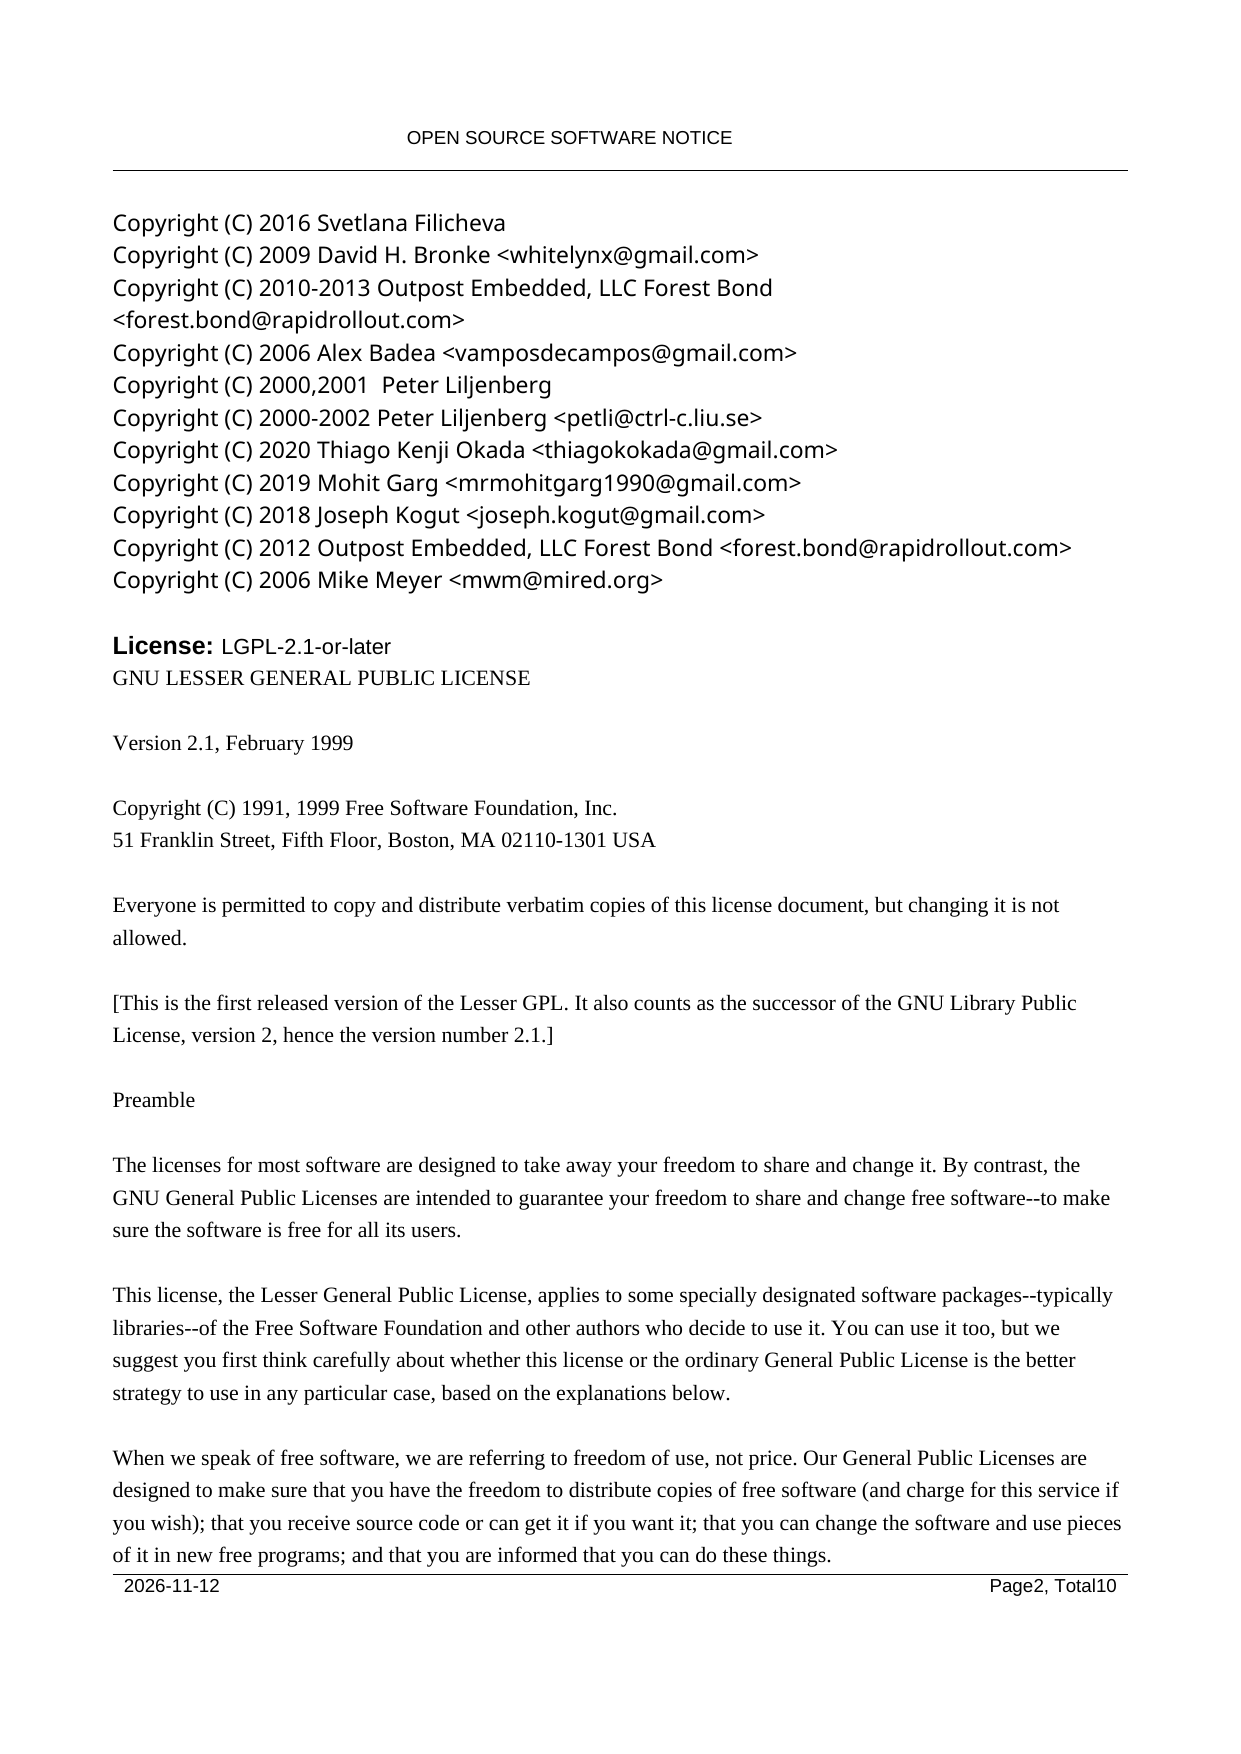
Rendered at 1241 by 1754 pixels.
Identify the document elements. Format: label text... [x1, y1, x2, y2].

text License: LGPL-2.1-or-later [112, 629, 1128, 661]
text Version 2.1, February 1999 [112, 726, 1128, 759]
text This license, the Lesser General Public License, applies to some specially designated software packages--typically libraries--of the Free Software Foundation and other authors who decide to use it. You can use it too, but we suggest you first think carefully about whether this license or the ordinary General Public License is the better strategy to use in any particular case, based on the explanations below. [112, 1279, 1128, 1409]
text Everyone is permitted to copy and distribute verbatim copies of this license document, but changing it is not allowed. [112, 889, 1128, 954]
text 51 Franklin Street, Fifth Floor, Boston, MA 02110-1301 USA [112, 824, 1128, 856]
text The licenses for most software are designed to take away your freedom to share and change it. By contrast, the GNU General Public Licenses are intended to guarantee your freedom to share and change free software--to make sure the software is free for all its users. [112, 1149, 1128, 1246]
text Preamble [112, 1084, 1128, 1116]
text [This is the first released version of the Lesser GPL. It also counts as the successor of the GNU Library Public License, version 2, hence the version number 2.1.] [112, 986, 1128, 1051]
text Copyright (C) 1991, 1999 Free Software Foundation, Inc. [112, 791, 1128, 824]
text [112, 206, 1128, 629]
text When we speak of free software, we are referring to freedom of use, not price. Our General Public Licenses are designed to make sure that you have the freedom to distribute copies of free software (and charge for this service if you wish); that you receive source code or can get it if you want it; that you can change the software and use pieces of it in new free programs; and that you are informed that you can do these things. [112, 1441, 1128, 1571]
text GNU LESSER GENERAL PUBLIC LICENSE [112, 661, 1128, 694]
